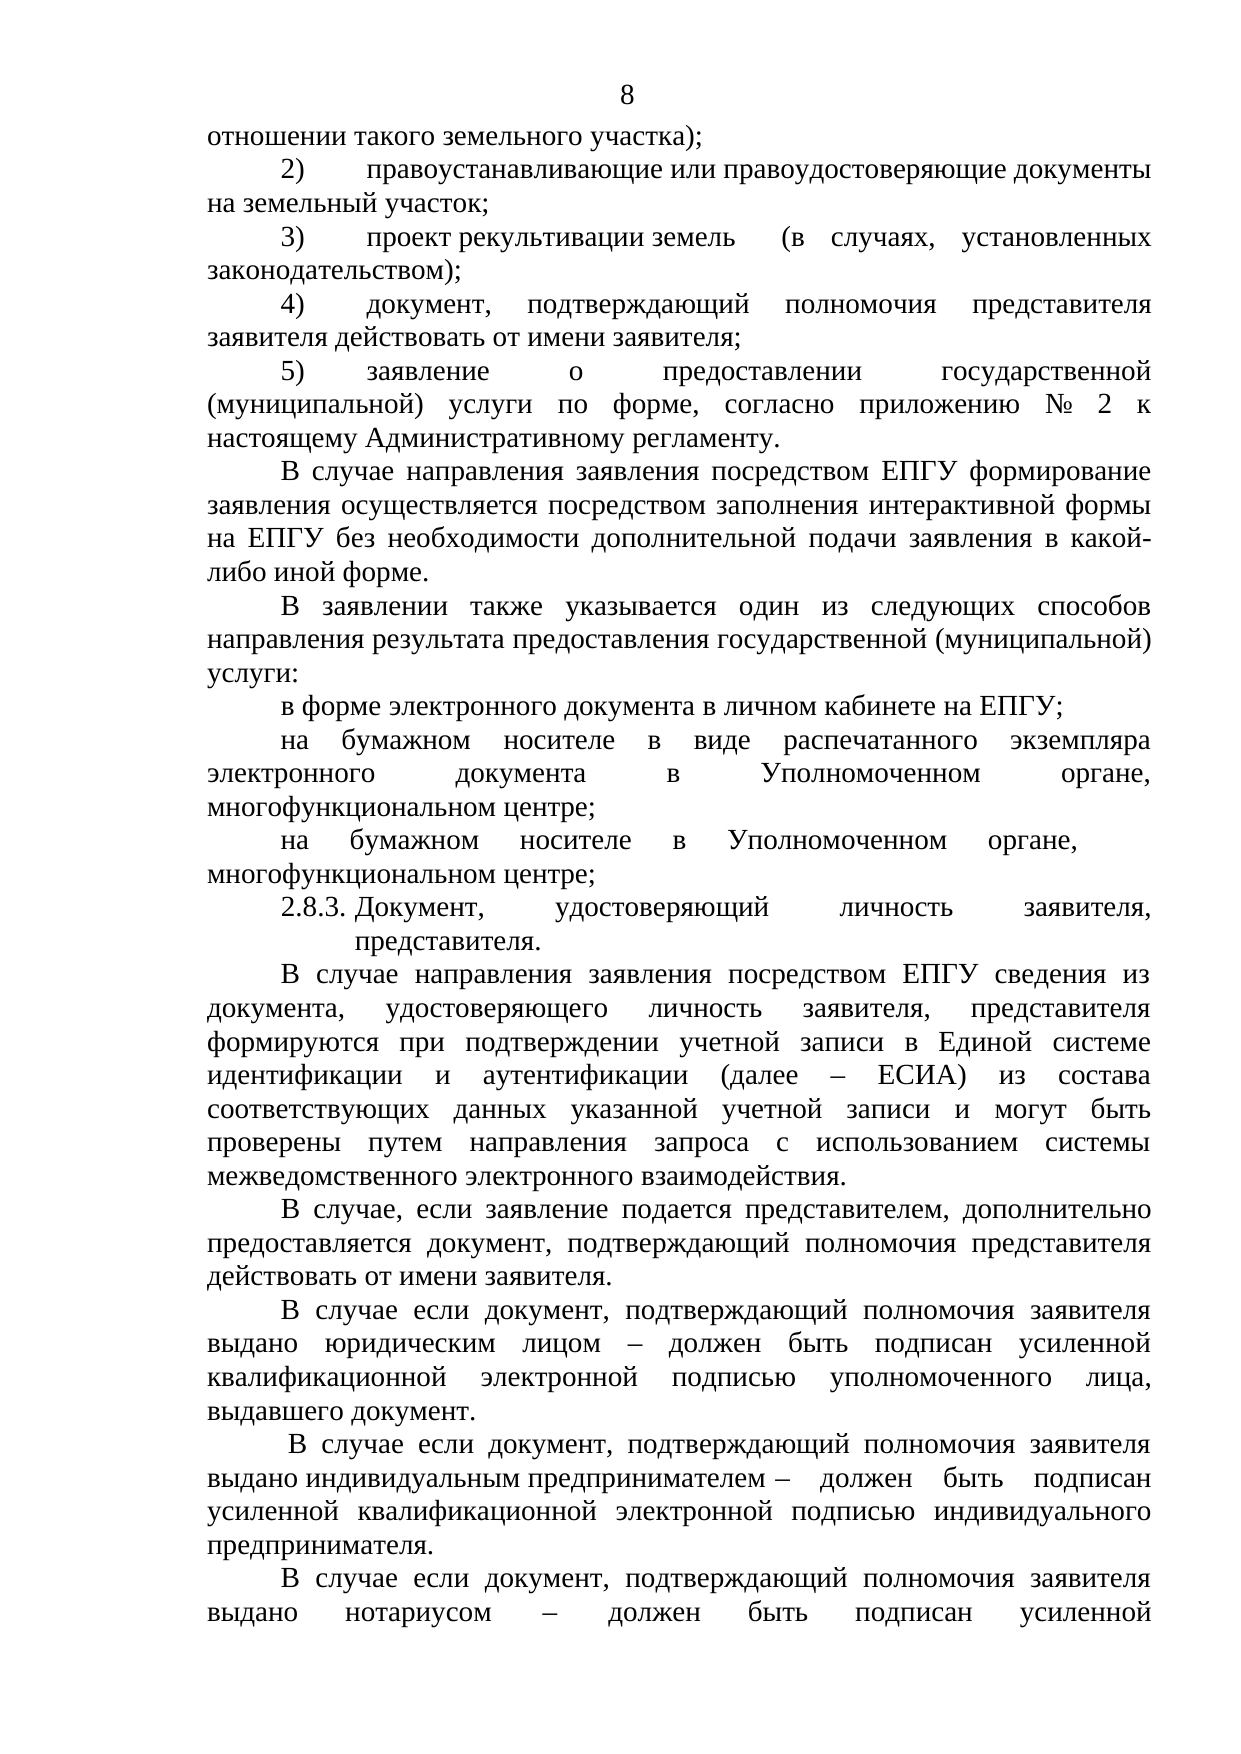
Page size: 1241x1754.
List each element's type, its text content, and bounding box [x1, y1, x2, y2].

text В случае направления заявления посредством ЕПГУ формирование заявления осуществляется посредством заполнения интерактивной формы на ЕПГУ без необходимости дополнительной подачи заявления в какой-либо иной форме. [207, 453, 1152, 588]
text В случае если документ, подтверждающий полномочия заявителя выдано индивидуальным предпринимателем – должен быть подписан усиленной квалификационной электронной подписью индивидуального предпринимателя. [207, 1426, 1152, 1560]
text на бумажном носителе в виде распечатанного экземпляра электронного документа в Уполномоченном органе, многофункциональном центре; [207, 722, 1151, 822]
list заявление о предоставлении государственной (муниципальной) услуги по форме, согласно приложению № 2 к настоящему Административному регламенту. [207, 353, 1152, 453]
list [207, 118, 1152, 152]
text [207, 1560, 1152, 1627]
text В заявлении также указывается один из следующих способов направления результата предоставления государственной (муниципальной) услуги: [207, 588, 1152, 688]
list Документ, удостоверяющий личность заявителя, представителя. [281, 889, 1152, 957]
text В случае направления заявления посредством ЕПГУ сведения из документа, удостоверяющего личность заявителя, представителя формируются при подтверждении учетной записи в Единой системе идентификации и аутентификации (далее – ЕСИА) из состава соответствующих данных указанной учетной записи и могут быть проверены путем направления запроса с использованием системы межведомственного электронного взаимодействия. [207, 957, 1151, 1191]
text в форме электронного документа в личном кабинете на ЕПГУ; [207, 688, 1152, 722]
list документ, подтверждающий полномочия представителя заявителя действовать от имени заявителя; [207, 286, 1152, 353]
text на бумажном носителе в Уполномоченном органе, многофункциональном центре; [207, 822, 1078, 889]
text В случае, если заявление подается представителем, дополнительно предоставляется документ, подтверждающий полномочия представителя действовать от имени заявителя. [207, 1191, 1152, 1292]
text В случае если документ, подтверждающий полномочия заявителя выдано юридическим лицом – должен быть подписан усиленной квалификационной электронной подписью уполномоченного лица, выдавшего документ. [207, 1292, 1152, 1426]
list правоустанавливающие или правоудостоверяющие документы на земельный участок; [207, 152, 1152, 219]
list проект рекультивации земель (в случаях, установленных законодательством); [207, 219, 1152, 286]
